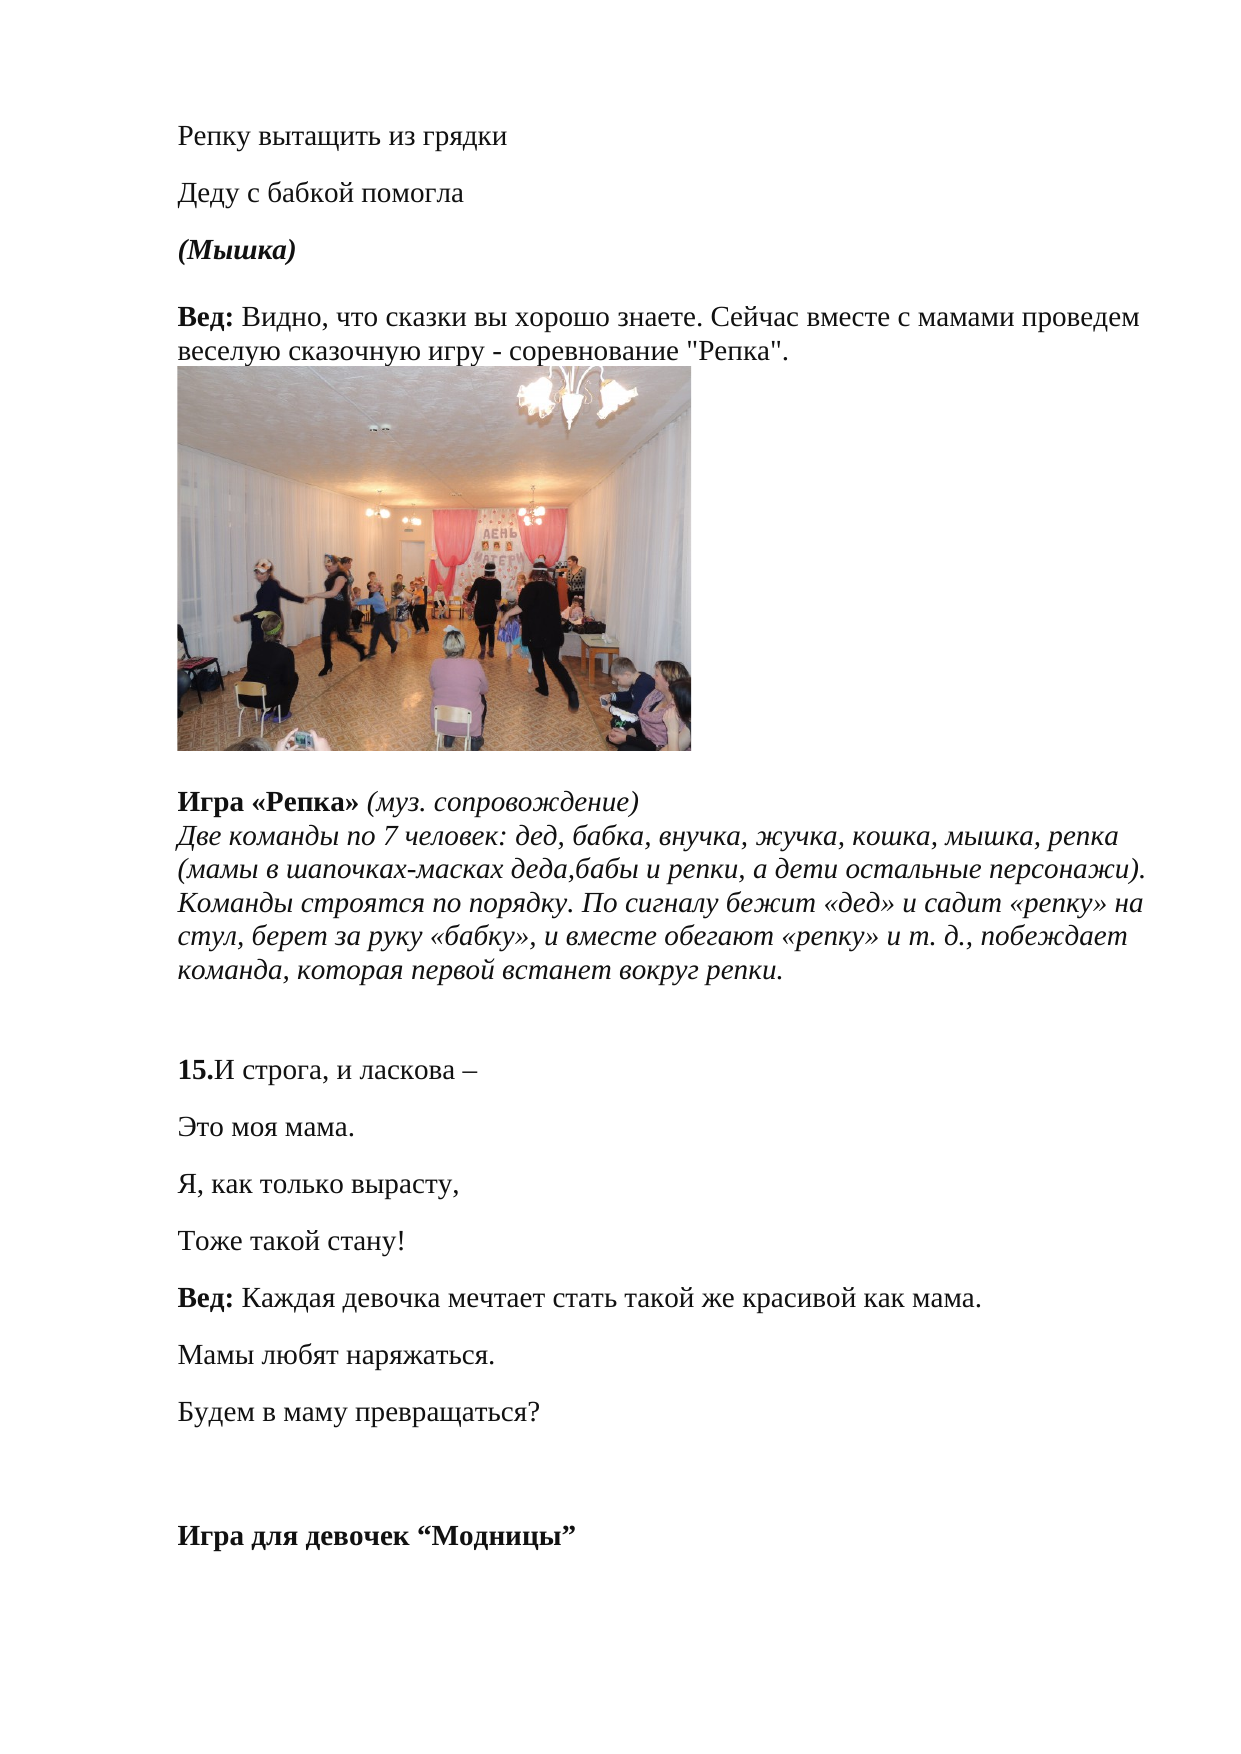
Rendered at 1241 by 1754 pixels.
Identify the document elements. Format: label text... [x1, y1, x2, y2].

text Деду с бабкой помогла [177, 175, 1152, 209]
text Вед: Каждая девочка мечтает стать такой же красивой как мама. [177, 1280, 1152, 1314]
text (Мышка) [177, 232, 1152, 266]
text Игра для девочек “Модницы” [177, 1518, 1152, 1552]
text Будем в маму превращаться? [177, 1394, 1152, 1428]
text Я, как только вырасту, [177, 1166, 1152, 1200]
picture [177, 366, 692, 751]
text Две команды по 7 человек: дед, бабка, внучка, жучка, кошка, мышка, репка (мамы в шапочках-масках деда,бабы и репки, а дети остальные персонажи). Команды строятся по порядку. По сигналу бежит «дед» и садит «репку» на стул, берет за руку «бабку», и вместе обегают «репку» и т. д., побеждает команда, которая первой встанет вокруг репки. [177, 818, 1152, 985]
text Игра «Репка» (муз. сопровождение) [177, 784, 1152, 818]
text Репку вытащить из грядки [177, 118, 1152, 152]
text Вед: Видно, что сказки вы хорошо знаете. Сейчас вместе с мамами проведем веселую сказочную игру - соревнование "Репка". [177, 299, 1152, 366]
text Мамы любят наряжаться. [177, 1337, 1152, 1371]
text Тоже такой стану! [177, 1223, 1152, 1257]
text Это моя мама. [177, 1109, 1152, 1143]
text 15.И строга, и ласкова – [177, 1052, 1152, 1086]
